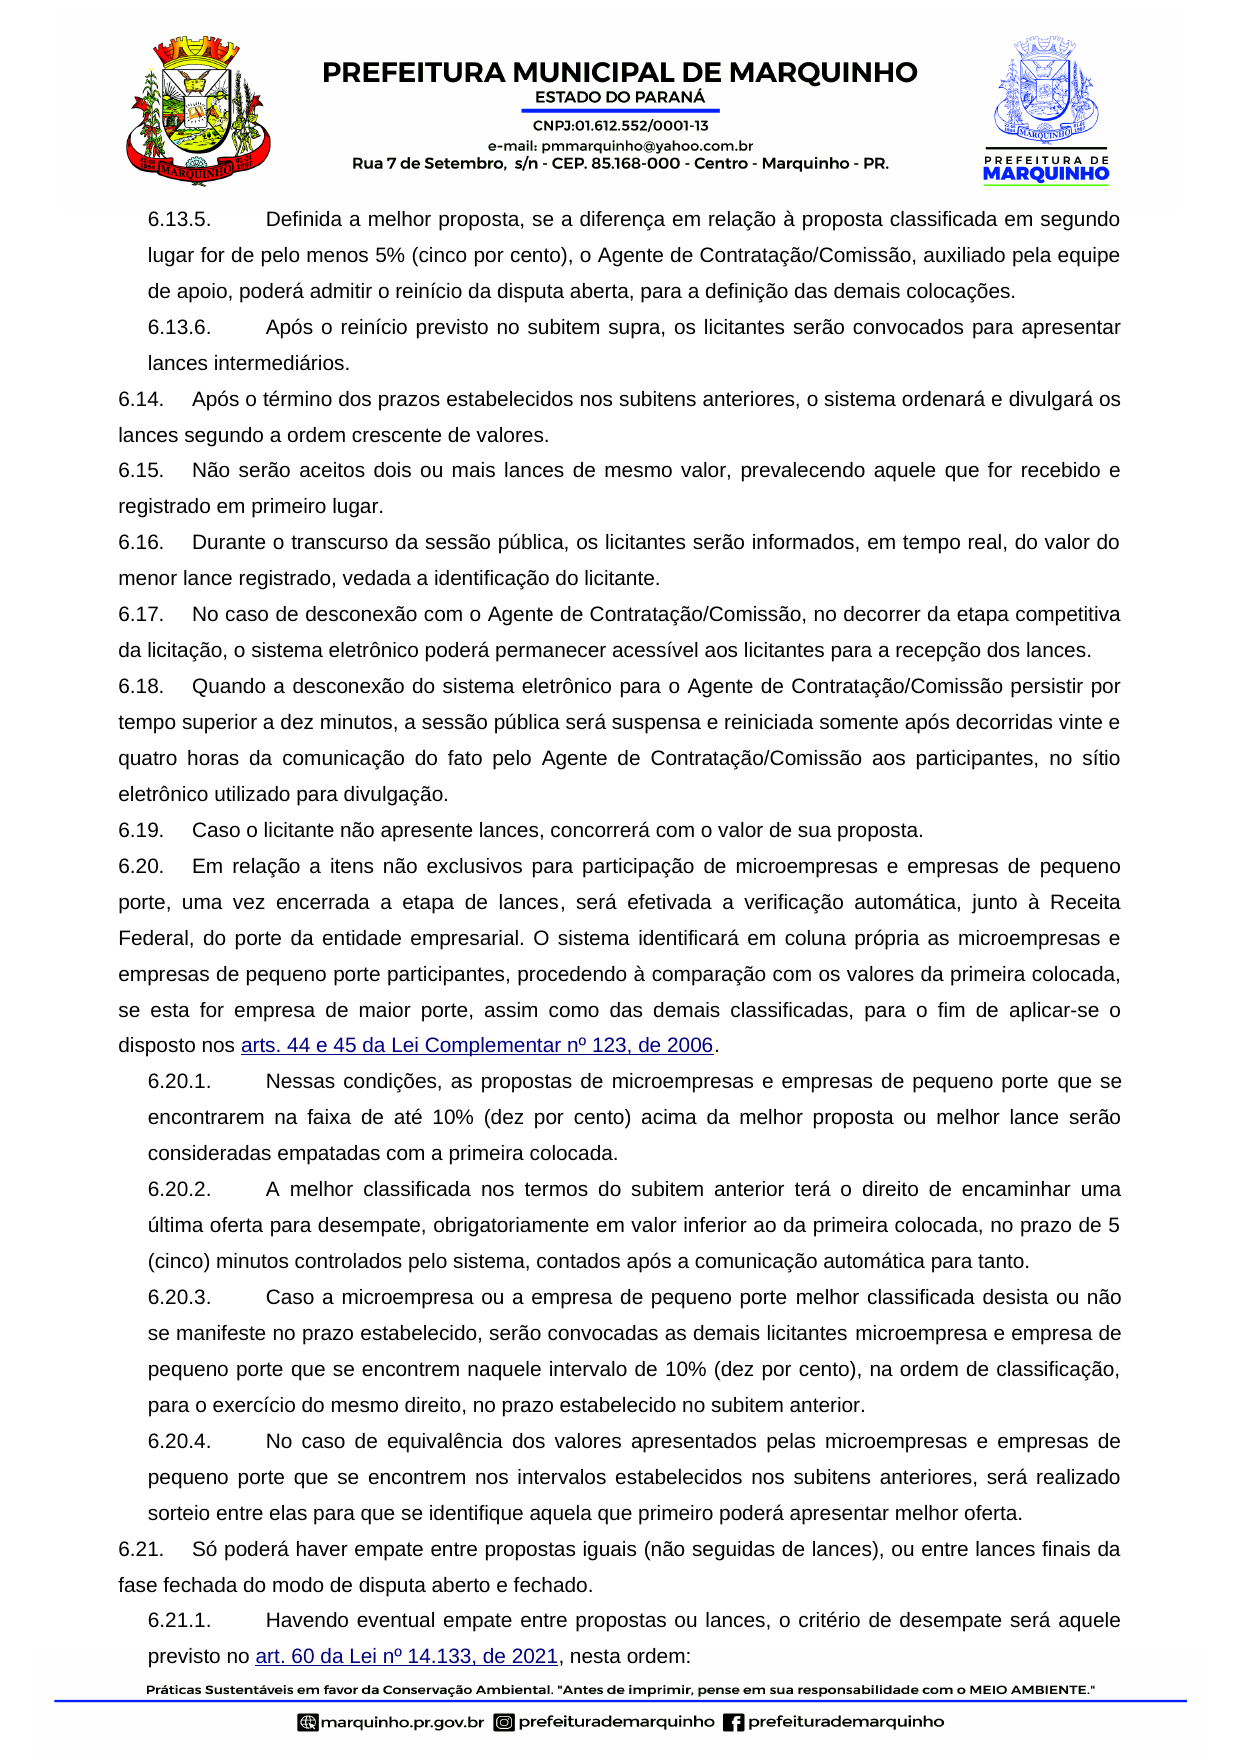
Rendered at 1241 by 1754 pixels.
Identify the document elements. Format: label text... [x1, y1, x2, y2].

text Após o término dos prazos estabelecidos nos subitens anteriores, o sistema ordenará e divulgará os lances segundo a ordem crescente de valores. [118, 386, 1122, 446]
picture [60, 7, 1181, 211]
text Após o reinício previsto no subitem supra, os licitantes serão convocados para apresentar lances intermediários. [148, 314, 1122, 374]
text Em relação a itens não exclusivos para participação de microempresas e empresas de pequeno porte, uma vez encerrada a etapa de lances, será efetivada a verificação automática, junto à Receita Federal, do porte da entidade empresarial. O sistema identificará em coluna própria as microempresas e empresas de pequeno porte participantes, procedendo à comparação com os valores da primeira colocada, se esta for empresa de maior porte, assim como das demais classificadas, para o fim de aplicar-se o disposto nos arts. 44 e 45 da Lei Complementar nº 123, de 2006. [118, 854, 1122, 1057]
picture [30, 1652, 1210, 1754]
text Não serão aceitos dois ou mais lances de mesmo valor, prevalecendo aquele que for recebido e registrado em primeiro lugar. [118, 458, 1122, 518]
text Só poderá haver empate entre propostas iguais (não seguidas de lances), ou entre lances finais da fase fechada do modo de disputa aberto e fechado. [118, 1536, 1122, 1596]
text Durante o transcurso da sessão pública, os licitantes serão informados, em tempo real, do valor do menor lance registrado, vedada a identificação do licitante. [118, 530, 1122, 590]
text Nessas condições, as propostas de microempresas e empresas de pequeno porte que se encontrarem na faixa de até 10% (dez por cento) acima da melhor proposta ou melhor lance serão consideradas empatadas com a primeira colocada. [148, 1069, 1122, 1165]
text A melhor classificada nos termos do subitem anterior terá o direito de encaminhar uma última oferta para desempate, obrigatoriamente em valor inferior ao da primeira colocada, no prazo de 5 (cinco) minutos controlados pelo sistema, contados após a comunicação automática para tanto. [148, 1177, 1122, 1273]
text Havendo eventual empate entre propostas ou lances, o critério de desempate será aquele previsto no art. 60 da Lei nº 14.133, de 2021, nesta ordem: [148, 1608, 1122, 1668]
text Caso a microempresa ou a empresa de pequeno porte melhor classificada desista ou não se manifeste no prazo estabelecido, serão convocadas as demais licitantes microempresa e empresa de pequeno porte que se encontrem naquele intervalo de 10% (dez por cento), na ordem de classificação, para o exercício do mesmo direito, no prazo estabelecido no subitem anterior. [148, 1285, 1122, 1417]
text Caso o licitante não apresente lances, concorrerá com o valor de sua proposta. [118, 818, 1122, 842]
text No caso de equivalência dos valores apresentados pelas microempresas e empresas de pequeno porte que se encontrem nos intervalos estabelecidos nos subitens anteriores, será realizado sorteio entre elas para que se identifique aquela que primeiro poderá apresentar melhor oferta. [148, 1429, 1122, 1524]
text No caso de desconexão com o Agente de Contratação/Comissão, no decorrer da etapa competitiva da licitação, o sistema eletrônico poderá permanecer acessível aos licitantes para a recepção dos lances. [118, 602, 1122, 662]
text Definida a melhor proposta, se a diferença em relação à proposta classificada em segundo lugar for de pelo menos 5% (cinco por cento), o Agente de Contratação/Comissão, auxiliado pela equipe de apoio, poderá admitir o reinício da disputa aberta, para a definição das demais colocações. [148, 207, 1122, 303]
text Quando a desconexão do sistema eletrônico para o Agente de Contratação/Comissão persistir por tempo superior a dez minutos, a sessão pública será suspensa e reiniciada somente após decorridas vinte e quatro horas da comunicação do fato pelo Agente de Contratação/Comissão aos participantes, no sítio eletrônico utilizado para divulgação. [118, 674, 1122, 806]
